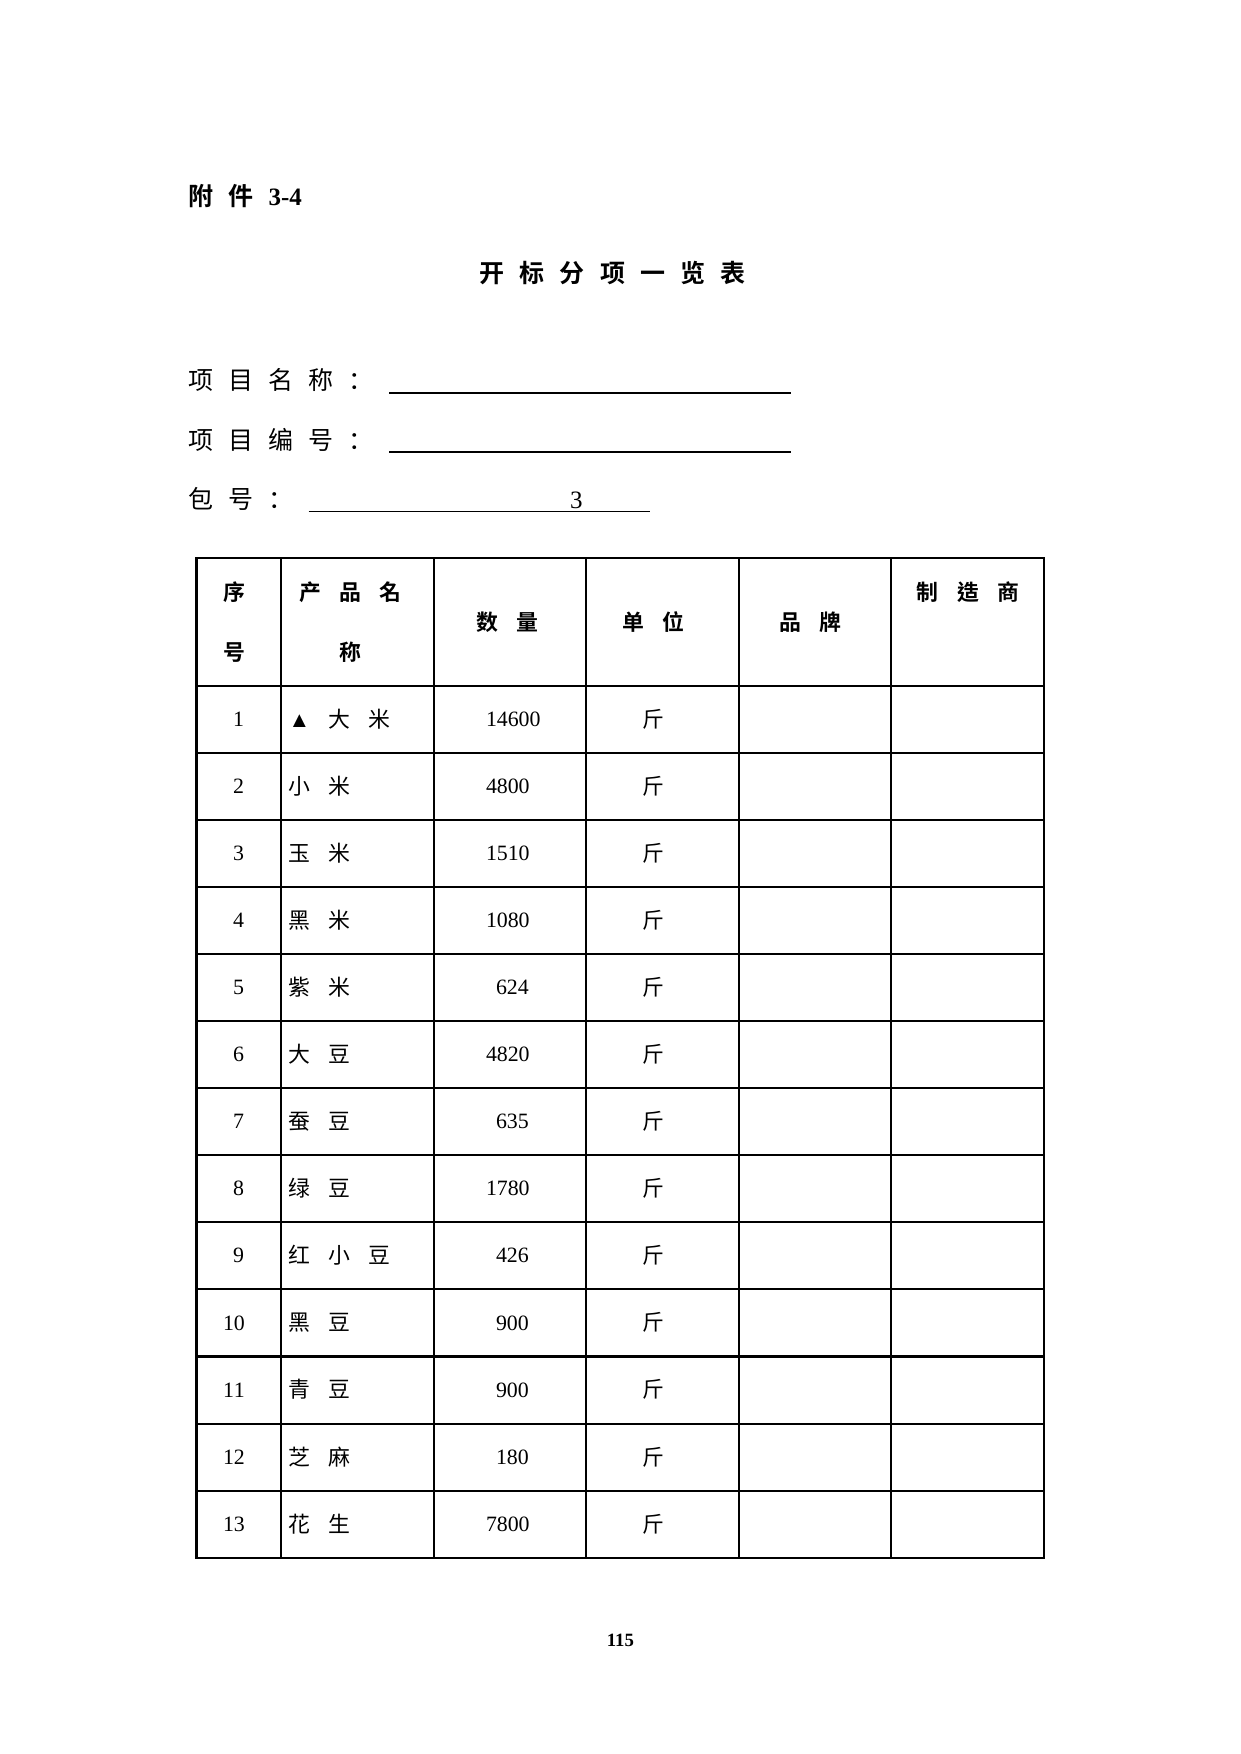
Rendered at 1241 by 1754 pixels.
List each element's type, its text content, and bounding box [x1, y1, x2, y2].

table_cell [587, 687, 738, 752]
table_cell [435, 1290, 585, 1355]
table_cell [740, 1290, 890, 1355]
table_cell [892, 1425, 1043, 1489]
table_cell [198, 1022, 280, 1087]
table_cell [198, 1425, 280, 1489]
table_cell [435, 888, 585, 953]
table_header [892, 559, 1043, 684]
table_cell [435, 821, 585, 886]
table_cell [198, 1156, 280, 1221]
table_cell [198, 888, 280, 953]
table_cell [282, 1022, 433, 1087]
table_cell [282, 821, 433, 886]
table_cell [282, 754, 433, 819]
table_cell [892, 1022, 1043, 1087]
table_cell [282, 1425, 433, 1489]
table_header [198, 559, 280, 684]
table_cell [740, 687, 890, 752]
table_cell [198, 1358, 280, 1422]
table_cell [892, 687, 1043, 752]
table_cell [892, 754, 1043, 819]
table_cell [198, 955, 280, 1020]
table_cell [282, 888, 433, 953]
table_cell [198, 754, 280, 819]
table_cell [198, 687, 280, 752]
text 包号： 3 [188, 468, 1052, 527]
text 项目名称： [188, 349, 1052, 408]
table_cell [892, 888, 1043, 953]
text 附件3-4 [188, 164, 1052, 224]
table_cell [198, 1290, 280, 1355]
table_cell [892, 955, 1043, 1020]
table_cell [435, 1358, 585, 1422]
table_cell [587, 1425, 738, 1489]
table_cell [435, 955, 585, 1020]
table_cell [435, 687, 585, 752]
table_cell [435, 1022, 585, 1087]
text 开标分项一览表 [188, 242, 1052, 301]
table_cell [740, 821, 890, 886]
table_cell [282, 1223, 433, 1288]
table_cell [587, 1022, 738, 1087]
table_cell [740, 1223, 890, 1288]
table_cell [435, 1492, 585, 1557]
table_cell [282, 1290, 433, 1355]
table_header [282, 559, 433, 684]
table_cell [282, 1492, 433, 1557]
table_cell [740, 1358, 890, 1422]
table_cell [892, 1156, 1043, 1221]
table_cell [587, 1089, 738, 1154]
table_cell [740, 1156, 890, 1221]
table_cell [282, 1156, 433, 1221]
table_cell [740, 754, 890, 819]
text 项目编号： [188, 408, 1052, 468]
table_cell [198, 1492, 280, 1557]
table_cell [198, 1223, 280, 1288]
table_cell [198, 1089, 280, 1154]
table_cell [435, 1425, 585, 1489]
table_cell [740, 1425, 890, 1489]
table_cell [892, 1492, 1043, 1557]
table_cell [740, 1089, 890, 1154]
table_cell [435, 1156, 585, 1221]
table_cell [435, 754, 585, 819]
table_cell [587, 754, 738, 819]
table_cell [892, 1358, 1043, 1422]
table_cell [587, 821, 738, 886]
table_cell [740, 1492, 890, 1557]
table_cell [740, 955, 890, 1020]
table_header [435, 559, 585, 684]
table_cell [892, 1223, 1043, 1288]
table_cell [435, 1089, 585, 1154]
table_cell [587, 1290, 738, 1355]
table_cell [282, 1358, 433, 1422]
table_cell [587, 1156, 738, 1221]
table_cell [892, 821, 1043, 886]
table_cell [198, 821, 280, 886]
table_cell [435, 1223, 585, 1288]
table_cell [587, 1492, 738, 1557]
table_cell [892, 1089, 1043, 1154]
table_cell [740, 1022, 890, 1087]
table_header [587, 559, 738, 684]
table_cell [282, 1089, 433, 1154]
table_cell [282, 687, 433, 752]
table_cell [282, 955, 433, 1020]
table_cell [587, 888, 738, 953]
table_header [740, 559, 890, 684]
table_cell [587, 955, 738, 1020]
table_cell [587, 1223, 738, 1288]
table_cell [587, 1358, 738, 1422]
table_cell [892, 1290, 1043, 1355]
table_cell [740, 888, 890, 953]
